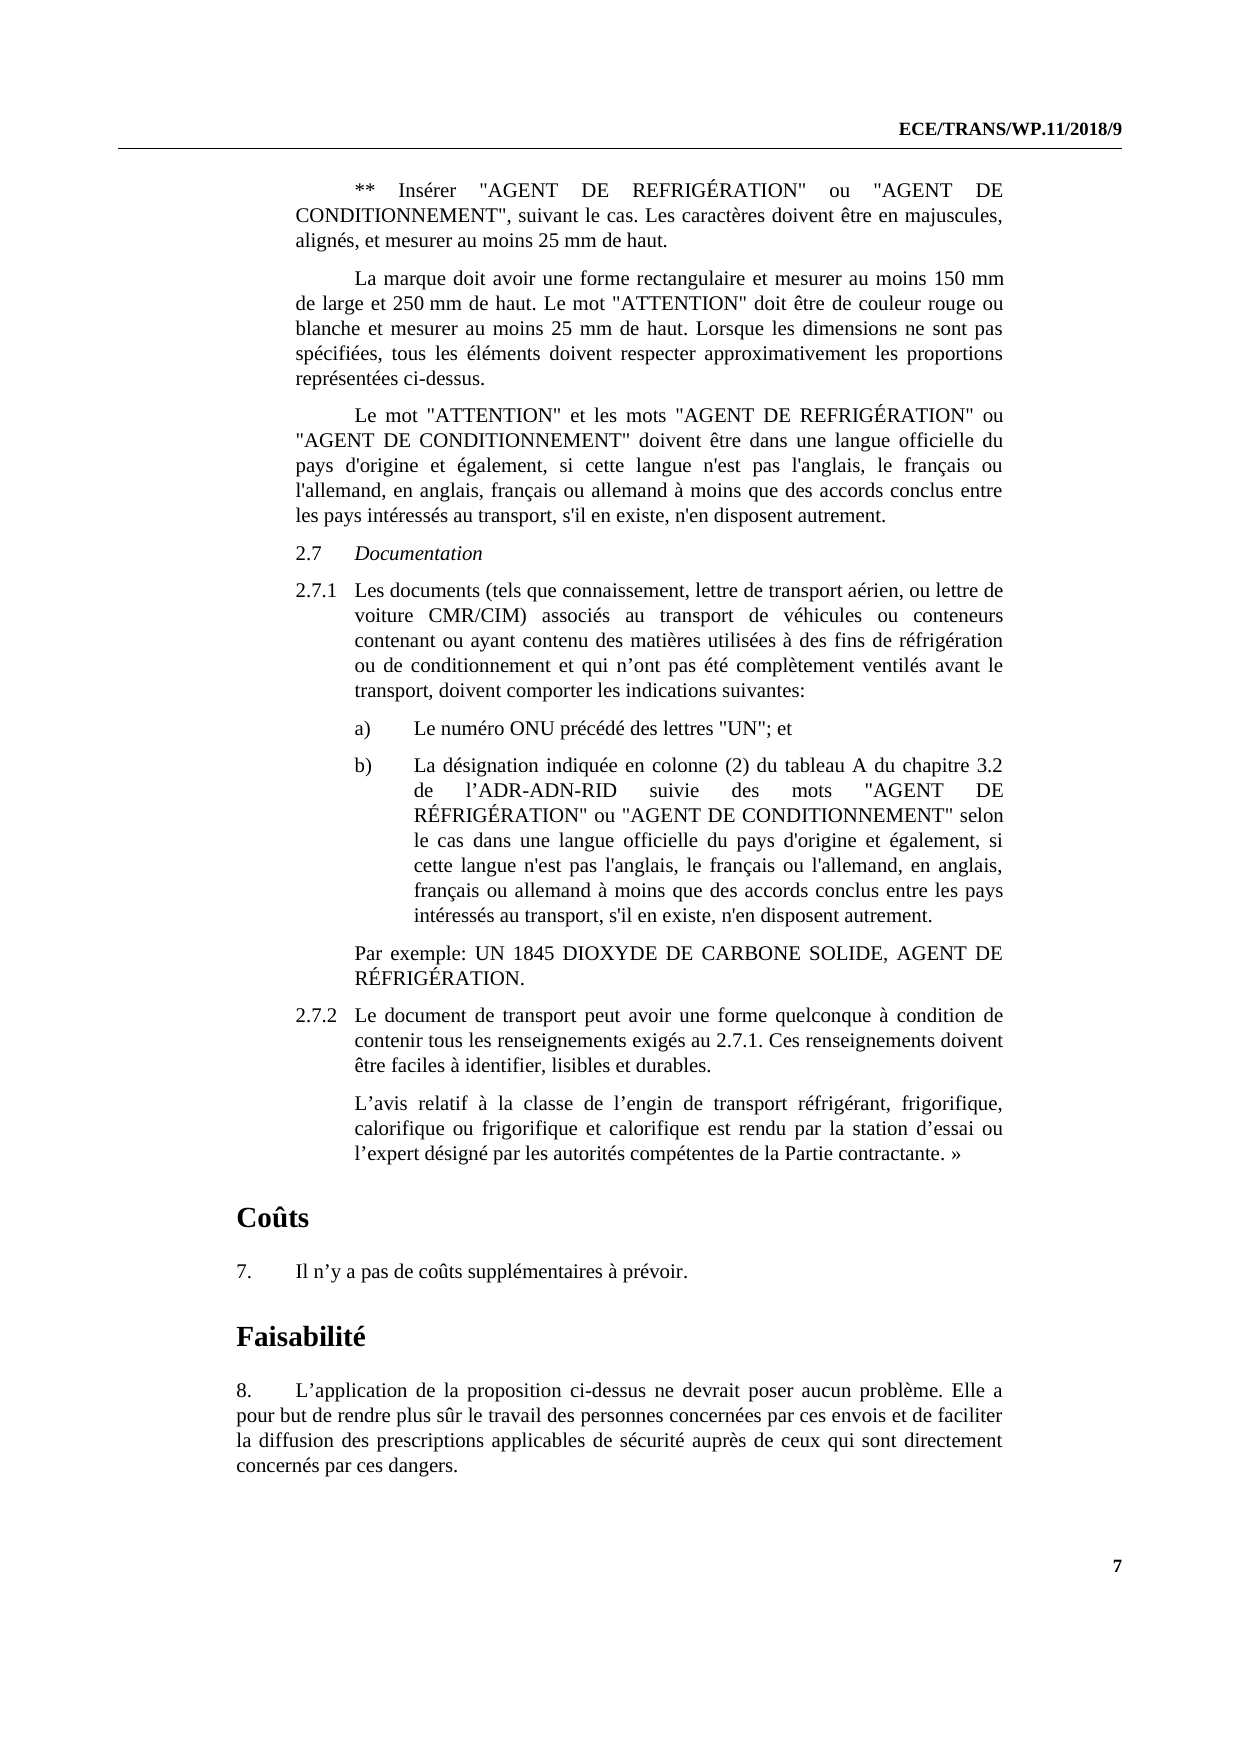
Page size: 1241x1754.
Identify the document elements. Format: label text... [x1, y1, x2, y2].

text 2.7.2 Le document de transport peut avoir une forme quelconque à condition de contenir tous les renseignements exigés au 2.7.1. Ces renseignements doivent être faciles à identifier, lisibles et durables. [295, 1002, 1004, 1077]
text 2.7 Documentation [295, 540, 1004, 565]
text b) La désignation indiquée en colonne (2) du tableau A du chapitre 3.2 de l’ADR-ADN-RID suivie des mots "AGENT DE RÉFRIGÉRATION" ou "AGENT DE CONDITIONNEMENT" selon le cas dans une langue officielle du pays d'origine et également, si cette langue n'est pas l'anglais, le français ou l'allemand, en anglais, français ou allemand à moins que des accords conclus entre les pays intéressés au transport, s'il en existe, n'en disposent autrement. [354, 752, 1004, 927]
text 7. Il n’y a pas de coûts supplémentaires à prévoir. [236, 1258, 1004, 1283]
text Par exemple: UN 1845 DIOXYDE DE CARBONE SOLIDE, AGENT DE RÉFRIGÉRATION. [354, 940, 1004, 990]
text 2.7.1 Les documents (tels que connaissement, lettre de transport aérien, ou lettre de voiture CMR/CIM) associés au transport de véhicules ou conteneurs contenant ou ayant contenu des matières utilisées à des fins de réfrigération ou de conditionnement et qui n’ont pas été complètement ventilés avant le transport, doivent comporter les indications suivantes: [295, 577, 1004, 702]
text L’avis relatif à la classe de l’engin de transport réfrigérant, frigorifique, calorifique ou frigorifique et calorifique est rendu par la station d’essai ou l’expert désigné par les autorités compétentes de la Partie contractante. » [354, 1090, 1004, 1165]
text Faisabilité [118, 1321, 1004, 1352]
text a) Le numéro ONU précédé des lettres "UN"; et [354, 715, 1004, 740]
text 8. L’application de la proposition ci-dessus ne devrait poser aucun problème. Elle a pour but de rendre plus sûr le travail des personnes concernées par ces envois et de faciliter la diffusion des prescriptions applicables de sécurité auprès de ceux qui sont directement concernés par ces dangers. [236, 1377, 1004, 1477]
text ** Insérer "AGENT DE REFRIGÉRATION" ou "AGENT DE CONDITIONNEMENT", suivant le cas. Les caractères doivent être en majuscules, alignés, et mesurer au moins 25 mm de haut. [295, 177, 1004, 252]
text La marque doit avoir une forme rectangulaire et mesurer au moins 150 mm de large et 250 mm de haut. Le mot "ATTENTION" doit être de couleur rouge ou blanche et mesurer au moins 25 mm de haut. Lorsque les dimensions ne sont pas spécifiées, tous les éléments doivent respecter approximativement les proportions représentées ci-dessus. [295, 265, 1004, 390]
text Le mot "ATTENTION" et les mots "AGENT DE REFRIGÉRATION" ou "AGENT DE CONDITIONNEMENT" doivent être dans une langue officielle du pays d'origine et également, si cette langue n'est pas l'anglais, le français ou l'allemand, en anglais, français ou allemand à moins que des accords conclus entre les pays intéressés au transport, s'il en existe, n'en disposent autrement. [295, 402, 1004, 527]
text Coûts [118, 1202, 1004, 1233]
